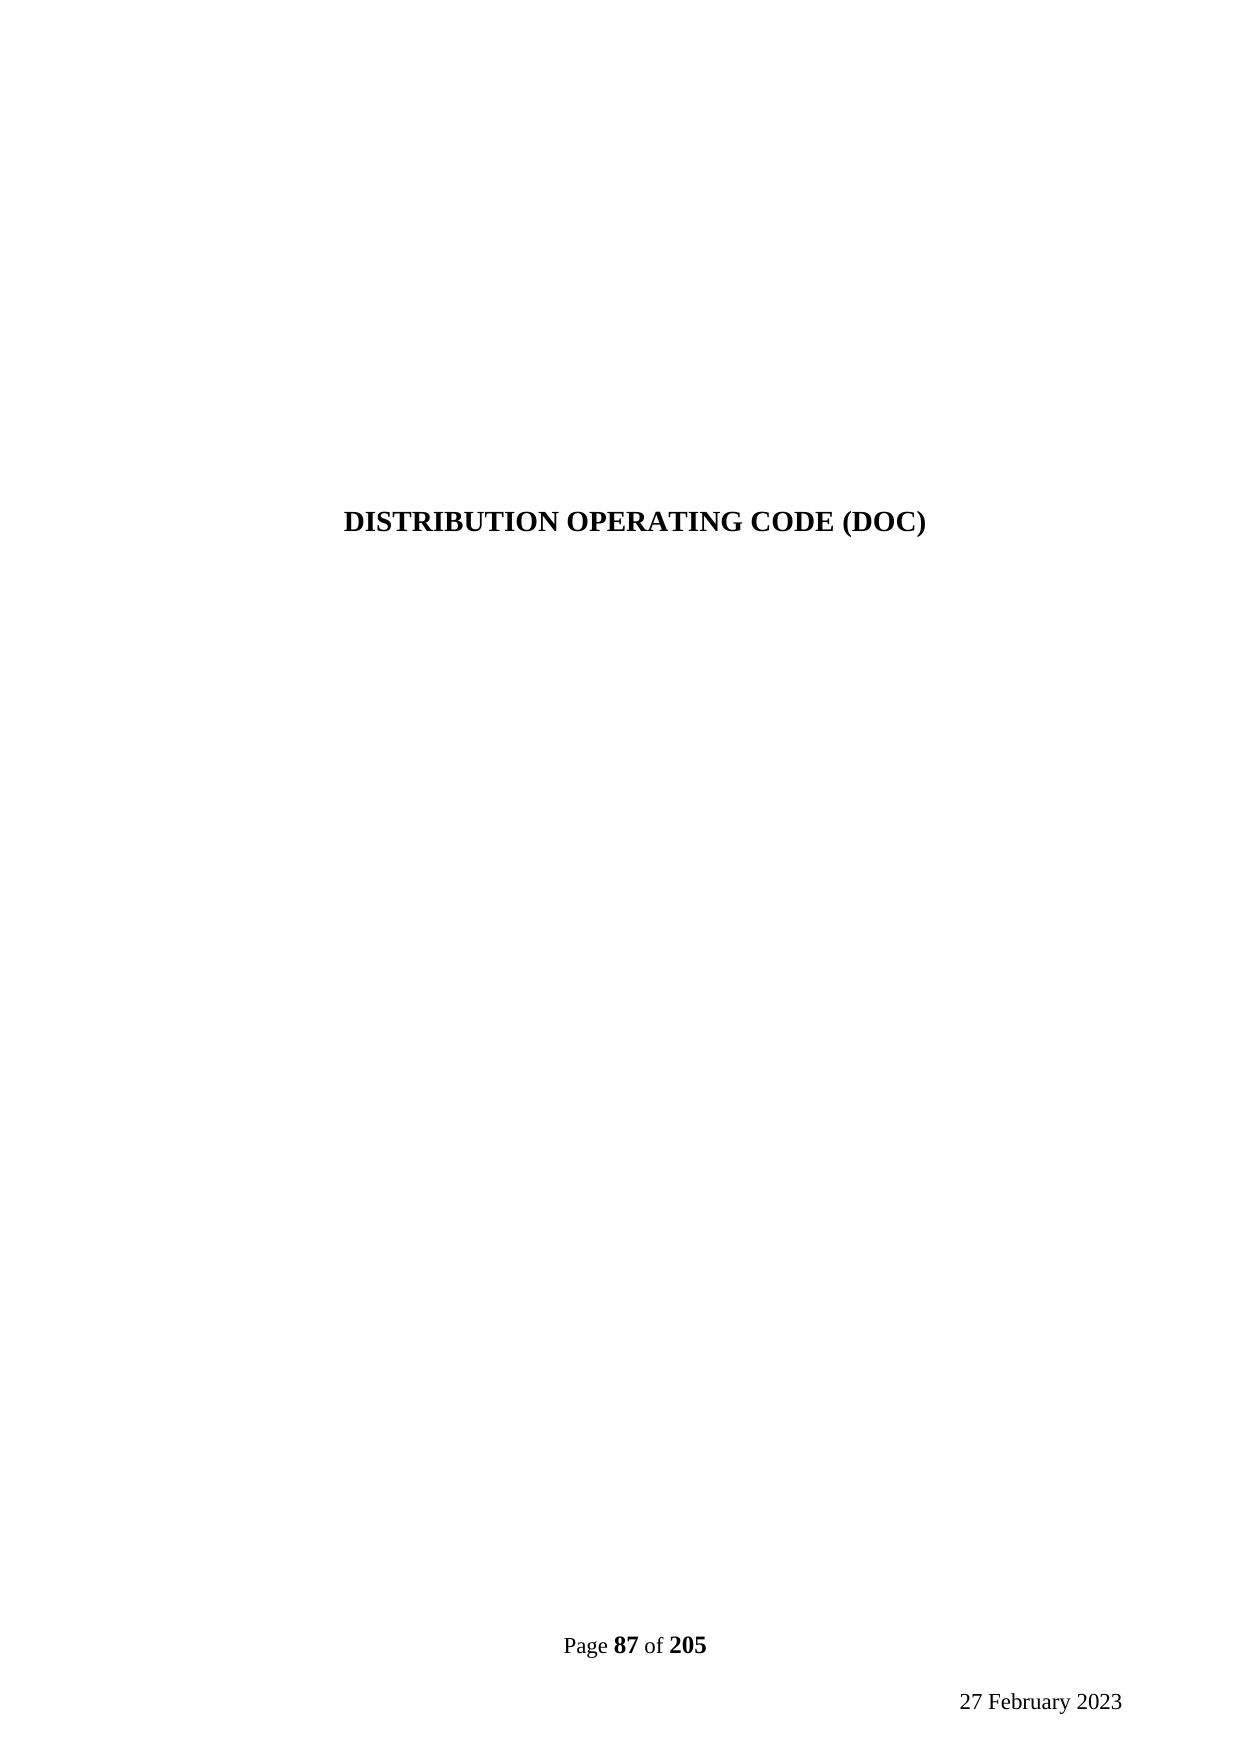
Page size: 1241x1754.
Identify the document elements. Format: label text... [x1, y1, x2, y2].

text Distribution Operating Code () [148, 504, 1122, 537]
